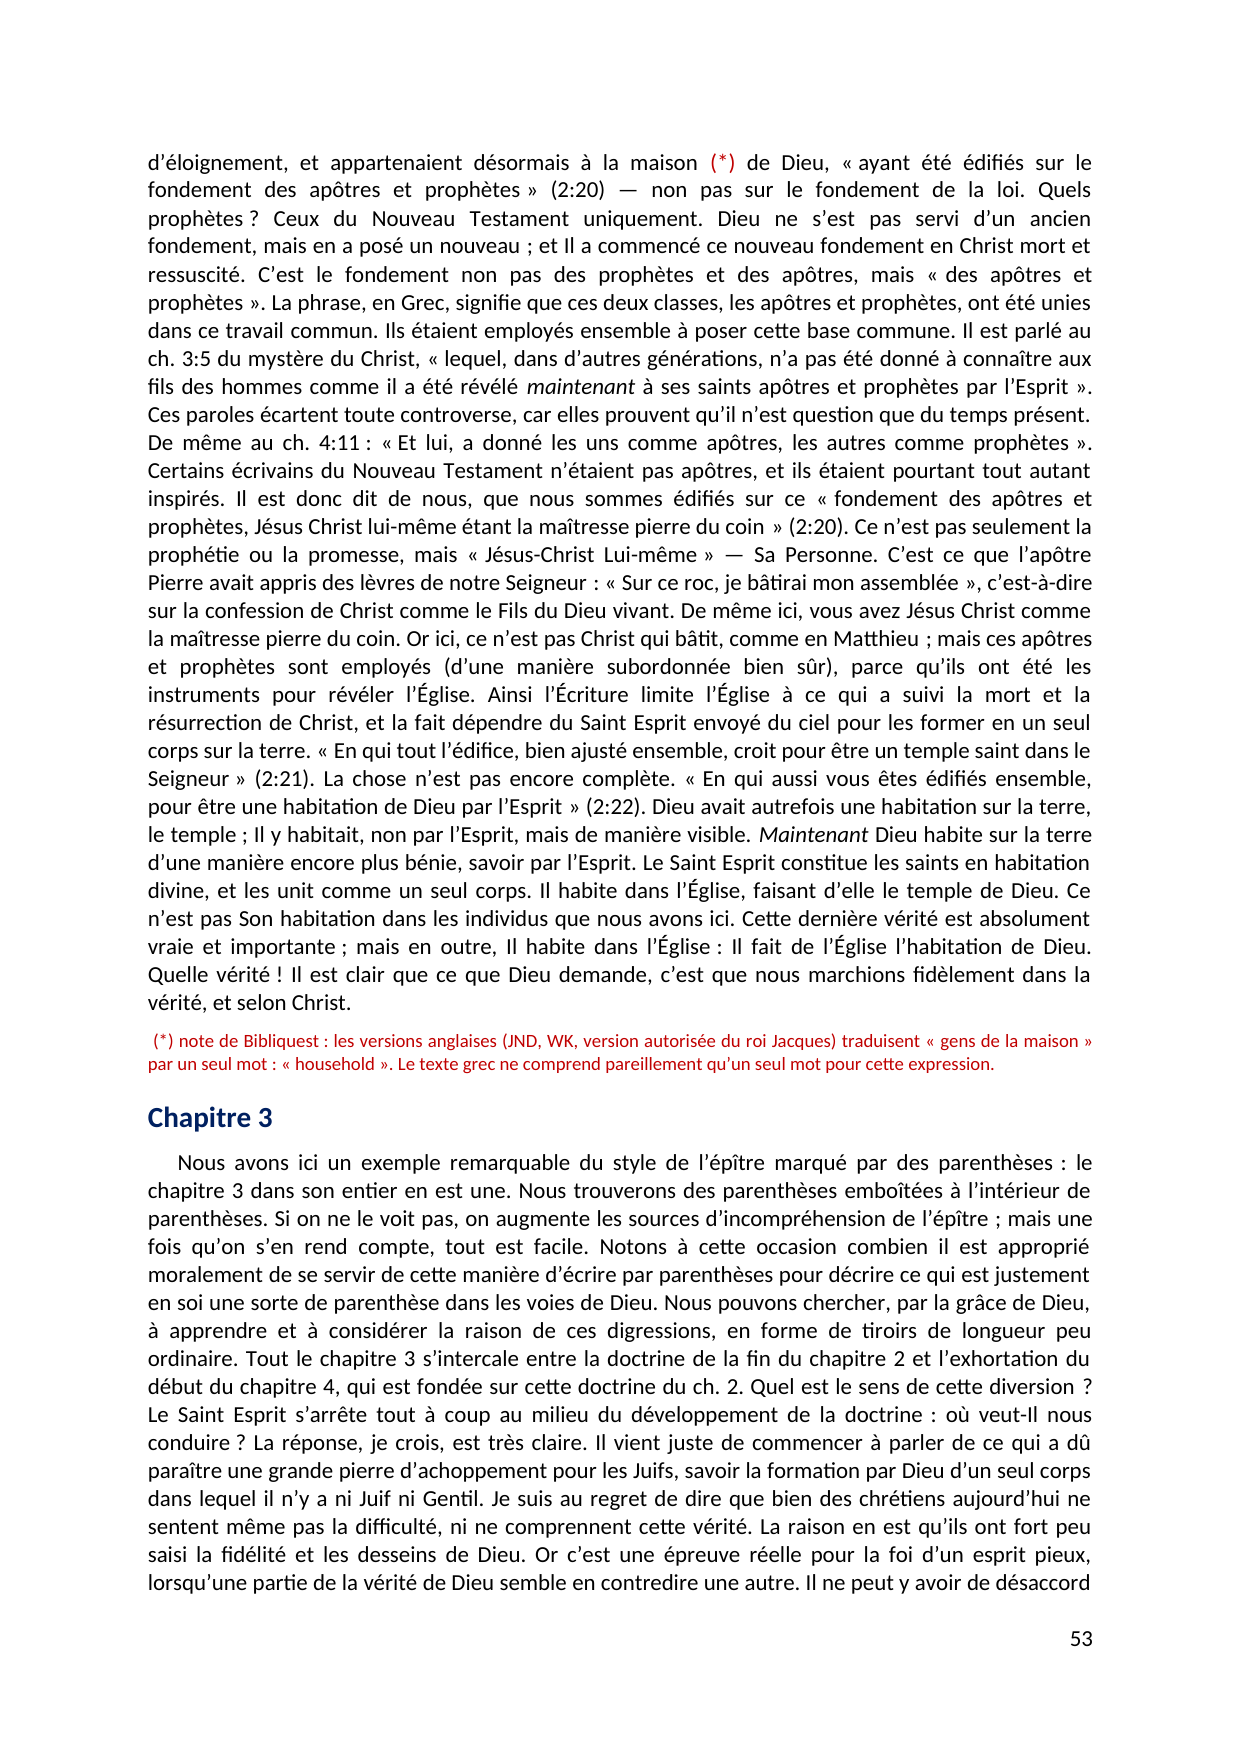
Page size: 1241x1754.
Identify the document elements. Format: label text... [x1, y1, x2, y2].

subtitle Chapitre 3 [148, 1099, 1093, 1135]
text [148, 1148, 1093, 1596]
text (*) note de Bibliquest : les versions anglaises (JND, WK, version autorisée du roi Jacques) traduisent « gens de la maison » par un seul mot : « household ». Le texte grec ne comprend pareillement qu’un seul mot pour cette expression. [148, 1029, 1093, 1074]
